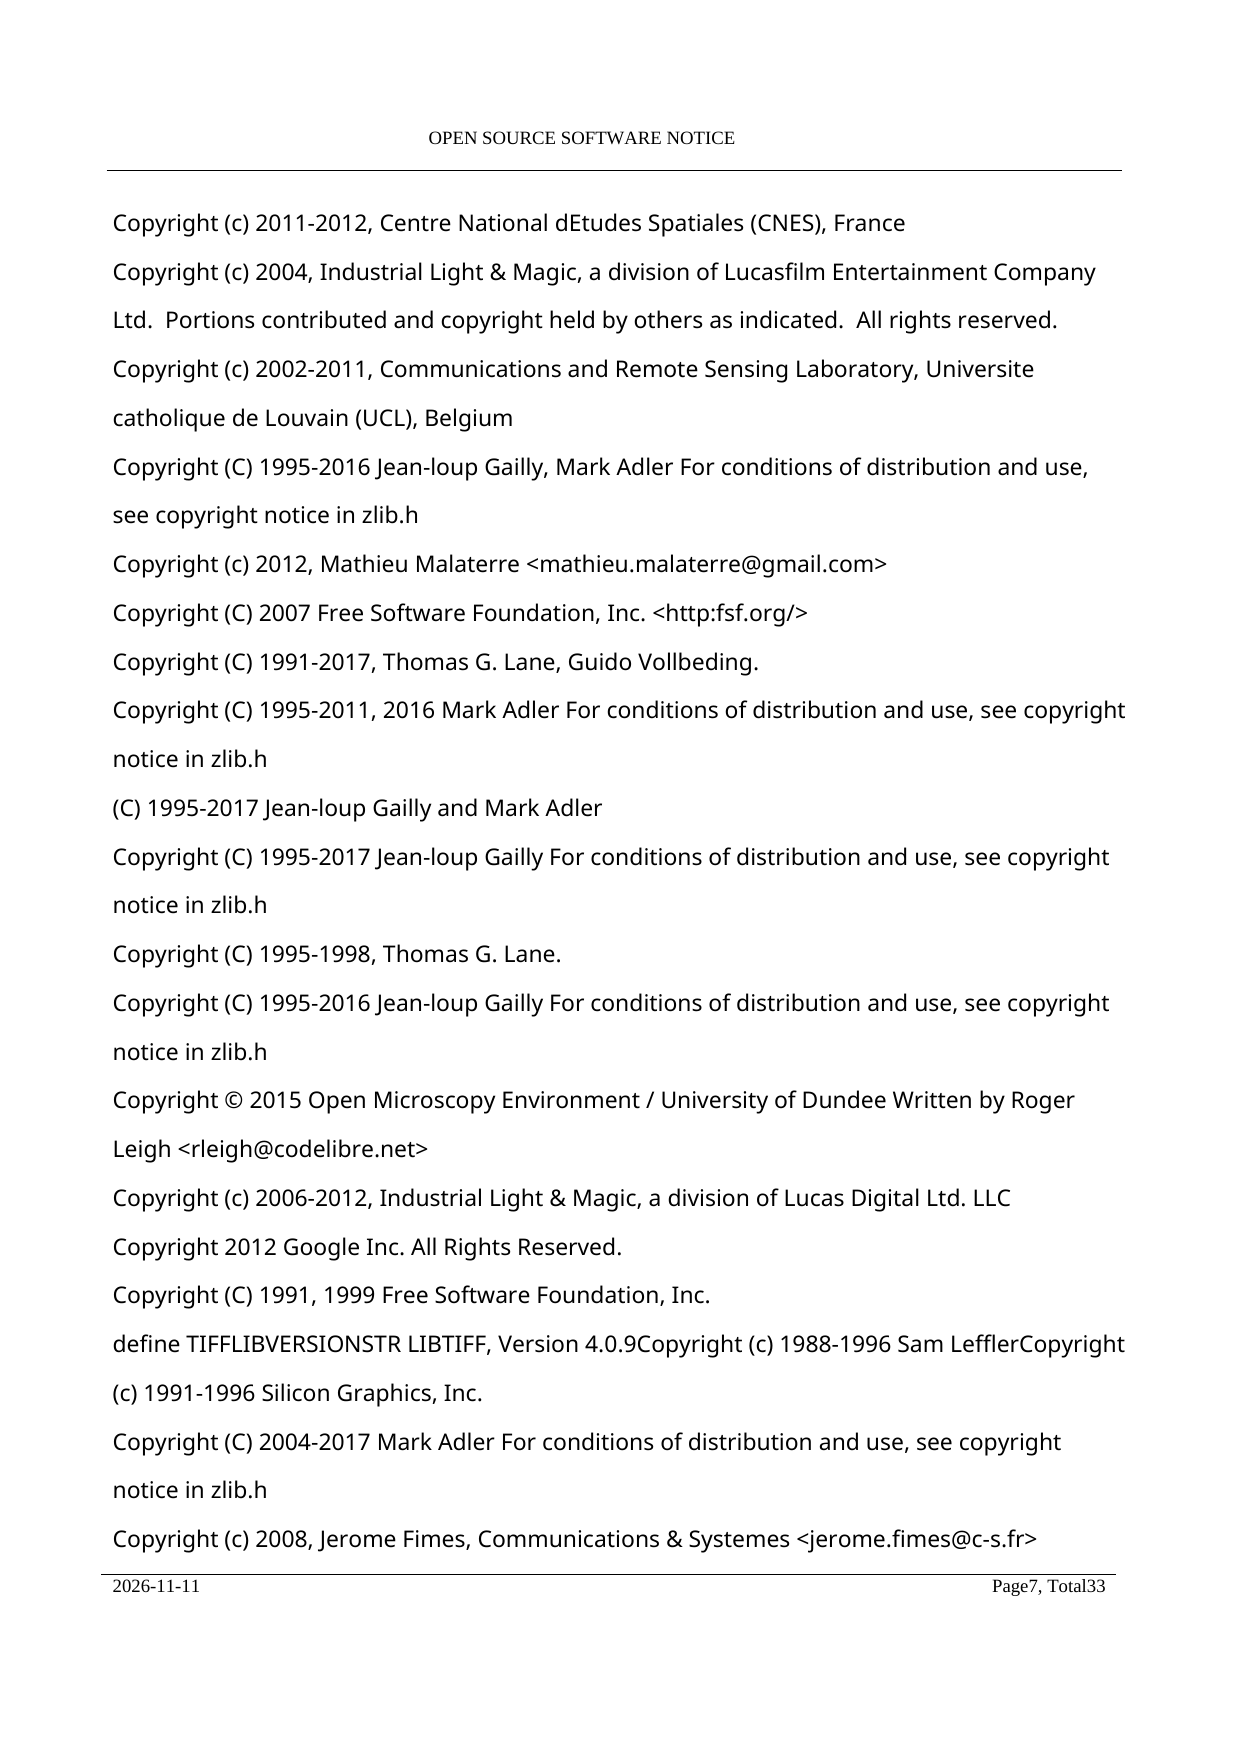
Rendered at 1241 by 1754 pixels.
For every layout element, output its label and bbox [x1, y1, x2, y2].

text [112, 206, 1128, 1555]
